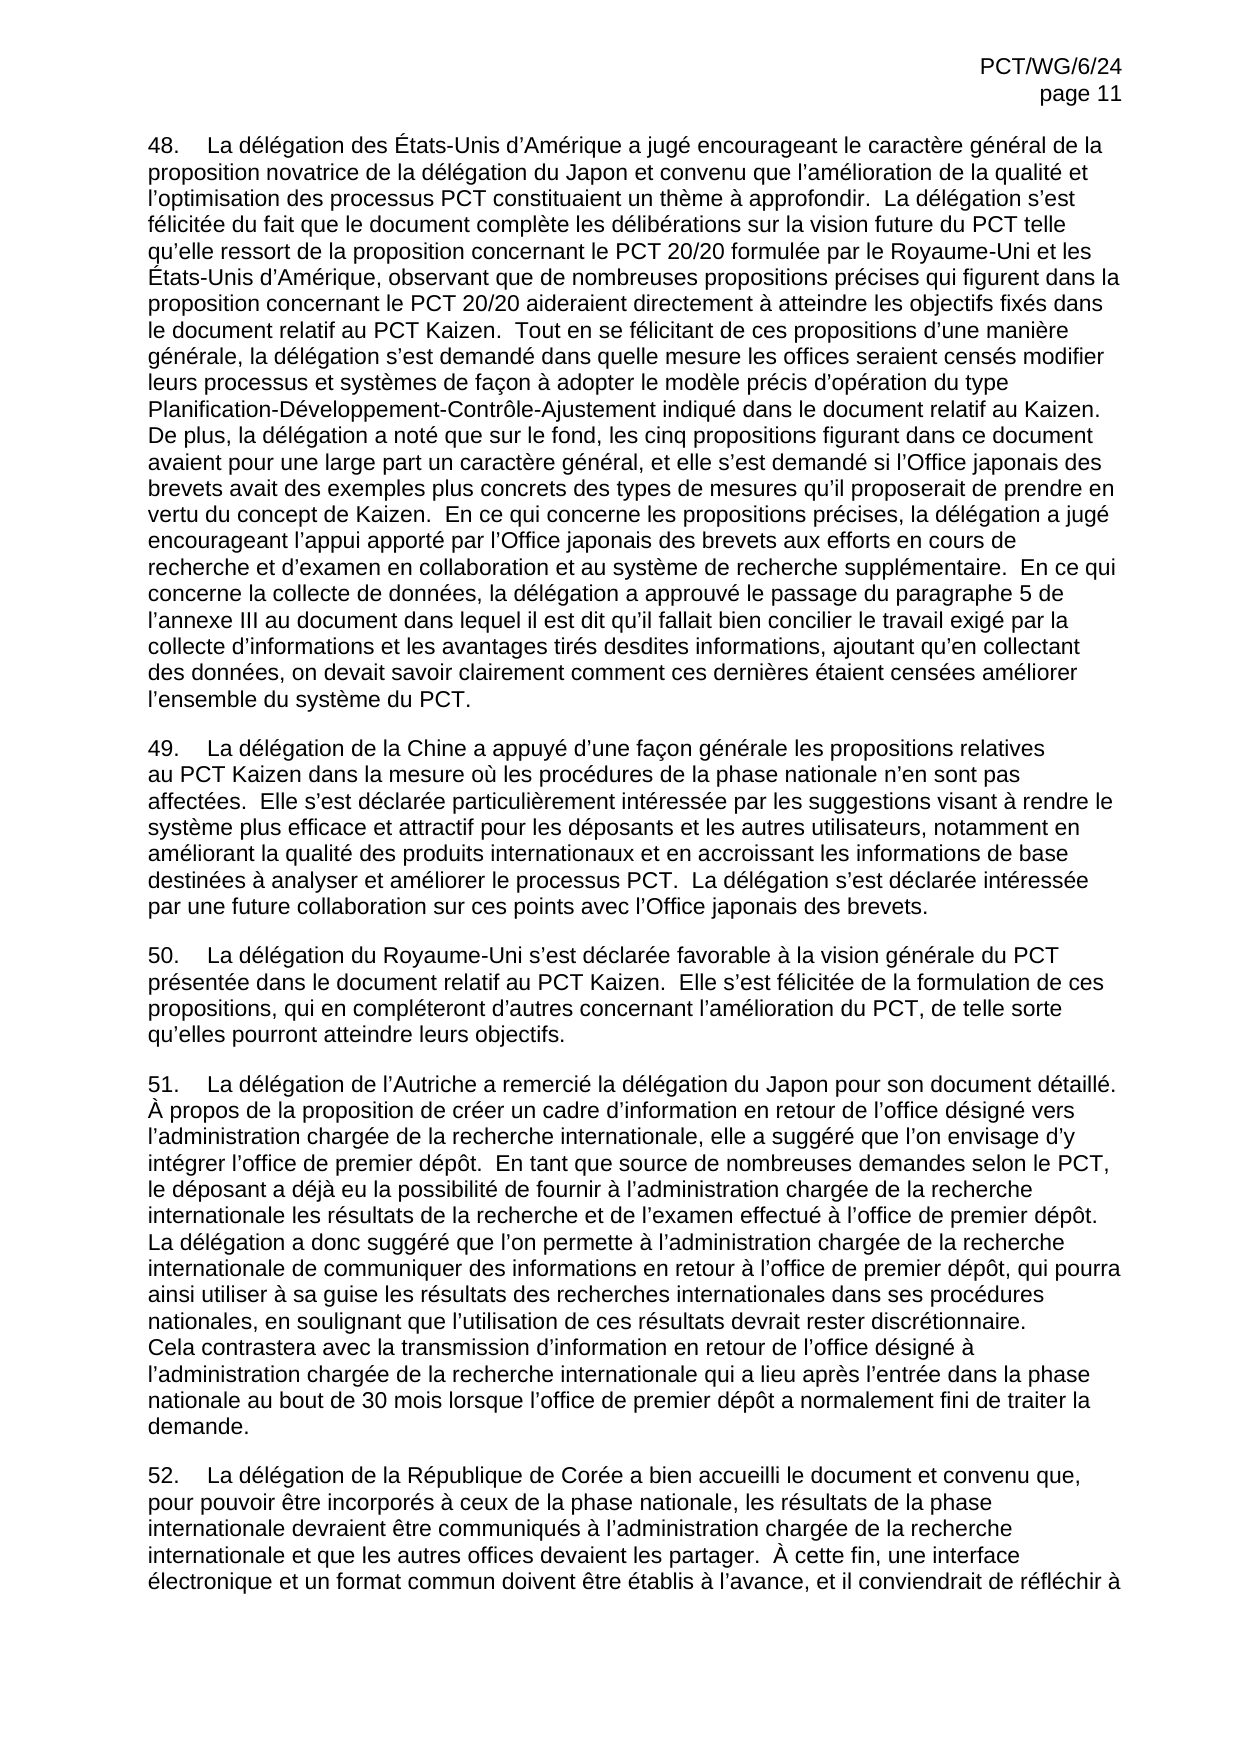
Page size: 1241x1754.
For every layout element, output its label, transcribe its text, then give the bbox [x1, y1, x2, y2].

text La délégation de l’Autriche a remercié la délégation du Japon pour son document détaillé. À propos de la proposition de créer un cadre d’information en retour de l’office désigné vers l’administration chargée de la recherche internationale, elle a suggéré que l’on envisage d’y intégrer l’office de premier dépôt. En tant que source de nombreuses demandes selon le PCT, le déposant a déjà eu la possibilité de fournir à l’administration chargée de la recherche internationale les résultats de la recherche et de l’examen effectué à l’office de premier dépôt. La délégation a donc suggéré que l’on permette à l’administration chargée de la recherche internationale de communiquer des informations en retour à l’office de premier dépôt, qui pourra ainsi utiliser à sa guise les résultats des recherches internationales dans ses procédures nationales, en soulignant que l’utilisation de ces résultats devrait rester discrétionnaire. Cela contrastera avec la transmission d’information en retour de l’office désigné à l’administration chargée de la recherche internationale qui a lieu après l’entrée dans la phase nationale au bout de 30 mois lorsque l’office de premier dépôt a normalement fini de traiter la demande. [148, 1071, 1122, 1439]
text La délégation des États-Unis d’Amérique a jugé encourageant le caractère général de la proposition novatrice de la délégation du Japon et convenu que l’amélioration de la qualité et l’optimisation des processus PCT constituaient un thème à approfondir. La délégation s’est félicitée du fait que le document complète les délibérations sur la vision future du PCT telle qu’elle ressort de la proposition concernant le PCT 20/20 formulée par le Royaume-Uni et les États-Unis d’Amérique, observant que de nombreuses propositions précises qui figurent dans la proposition concernant le PCT 20/20 aideraient directement à atteindre les objectifs fixés dans le document relatif au PCT Kaizen. Tout en se félicitant de ces propositions d’une manière générale, la délégation s’est demandé dans quelle mesure les offices seraient censés modifier leurs processus et systèmes de façon à adopter le modèle précis d’opération du type Planification-Développement-Contrôle-Ajustement indiqué dans le document relatif au Kaizen. De plus, la délégation a noté que sur le fond, les cinq propositions figurant dans ce document avaient pour une large part un caractère général, et elle s’est demandé si l’Office japonais des brevets avait des exemples plus concrets des types de mesures qu’il proposerait de prendre en vertu du concept de Kaizen. En ce qui concerne les propositions précises, la délégation a jugé encourageant l’appui apporté par l’Office japonais des brevets aux efforts en cours de recherche et d’examen en collaboration et au système de recherche supplémentaire. En ce qui concerne la collecte de données, la délégation a approuvé le passage du paragraphe 5 de l’annexe III au document dans lequel il est dit qu’il fallait bien concilier le travail exigé par la collecte d’informations et les avantages tirés desdites informations, ajoutant qu’en collectant des données, on devait savoir clairement comment ces dernières étaient censées améliorer l’ensemble du système du PCT. [148, 132, 1122, 712]
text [148, 1462, 1122, 1594]
text La délégation du Royaume-Uni s’est déclarée favorable à la vision générale du PCT présentée dans le document relatif au PCT Kaizen. Elle s’est félicitée de la formulation de ces propositions, qui en compléteront d’autres concernant l’amélioration du PCT, de telle sorte qu’elles pourront atteindre leurs objectifs. [148, 942, 1122, 1048]
text La délégation de la Chine a appuyé d’une façon générale les propositions relatives au PCT Kaizen dans la mesure où les procédures de la phase nationale n’en sont pas affectées. Elle s’est déclarée particulièrement intéressée par les suggestions visant à rendre le système plus efficace et attractif pour les déposants et les autres utilisateurs, notamment en améliorant la qualité des produits internationaux et en accroissant les informations de base destinées à analyser et améliorer le processus PCT. La délégation s’est déclarée intéressée par une future collaboration sur ces points avec l’Office japonais des brevets. [148, 735, 1122, 919]
